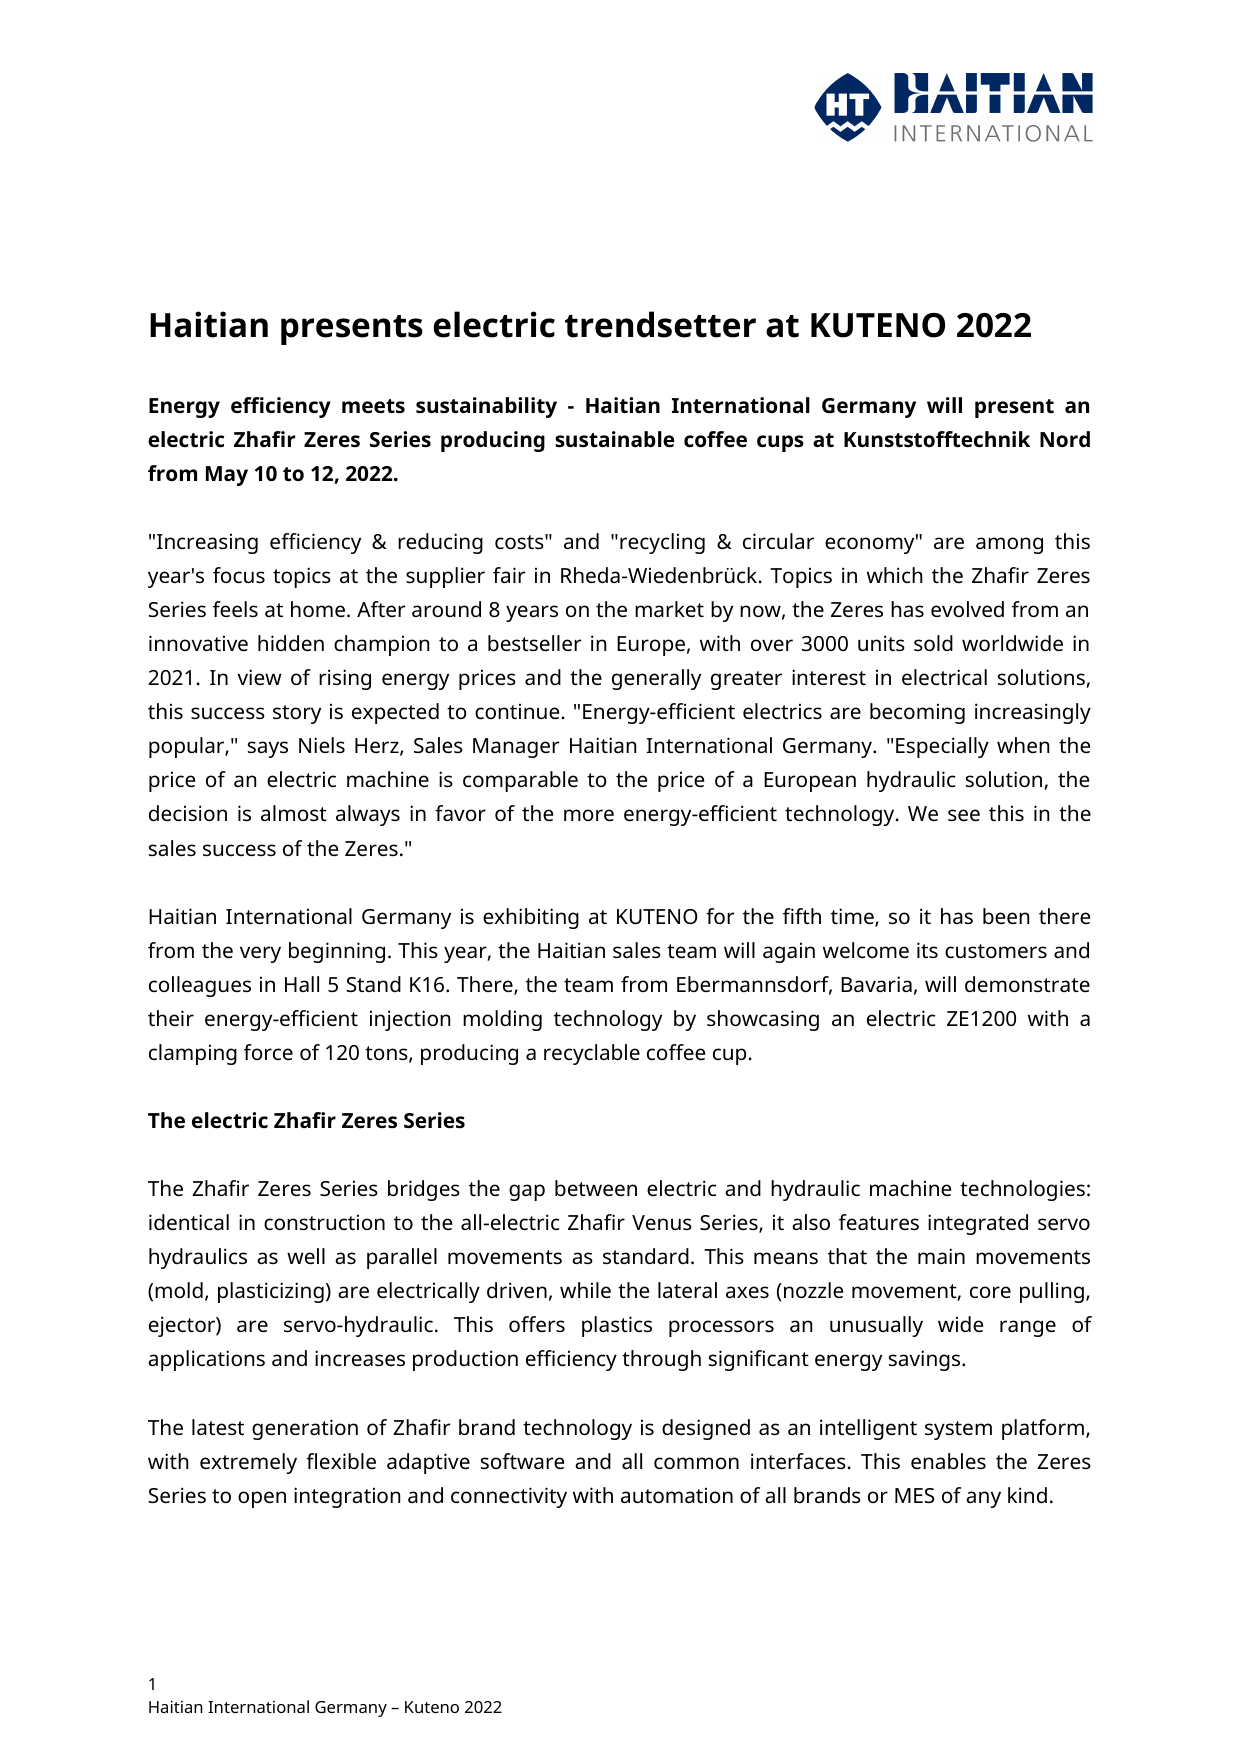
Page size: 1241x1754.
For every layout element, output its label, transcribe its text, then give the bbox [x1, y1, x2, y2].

text The latest generation of Zhafir brand technology is designed as an intelligent system platform, with extremely flexible adaptive software and all common interfaces. This enables the Zeres Series to open integration and connectivity with automation of all brands or MES of any kind. [148, 1413, 1092, 1509]
text The Zhafir Zeres Series bridges the gap between electric and hydraulic machine technologies: identical in construction to the all-electric Zhafir Venus Series, it also features integrated servo hydraulics as well as parallel movements as standard. This means that the main movements (mold, plasticizing) are electrically driven, while the lateral axes (nozzle movement, core pulling, ejector) are servo-hydraulic. This offers plastics processors an unusually wide range of applications and increases production efficiency through significant energy savings. [148, 1174, 1092, 1373]
text "Increasing efficiency & reducing costs" and "recycling & circular economy" are among this year's focus topics at the supplier fair in Rheda-Wiedenbrück. Topics in which the Zhafir Zeres Series feels at home. After around 8 years on the market by now, the Zeres has evolved from an innovative hidden champion to a bestseller in Europe, with over 3000 units sold worldwide in 2021. In view of rising energy prices and the generally greater interest in electrical solutions, this success story is expected to continue. "Energy-efficient electrics are becoming increasingly popular," says Niels Herz, Sales Manager Haitian International Germany. "Especially when the price of an electric machine is comparable to the price of a European hydraulic solution, the decision is almost always in favor of the more energy-efficient technology. We see this in the sales success of the Zeres." [148, 527, 1092, 862]
picture [814, 73, 1093, 145]
text The electric Zhafir Zeres Series [148, 1106, 1092, 1134]
text Energy efficiency meets sustainability - Haitian International Germany will present an electric Zhafir Zeres Series producing sustainable coffee cups at Kunststofftechnik Nord from May 10 to 12, 2022. [148, 391, 1092, 487]
text Haitian International Germany is exhibiting at KUTENO for the fifth time, so it has been there from the very beginning. This year, the Haitian sales team will again welcome its customers and colleagues in Hall 5 Stand K16. There, the team from Ebermannsdorf, Bavaria, will demonstrate their energy-efficient injection molding technology by showcasing an electric ZE1200 with a clamping force of 120 tons, producing a recyclable coffee cup. [148, 902, 1092, 1066]
text Haitian presents electric trendsetter at KUTENO 2022 [148, 302, 1092, 348]
